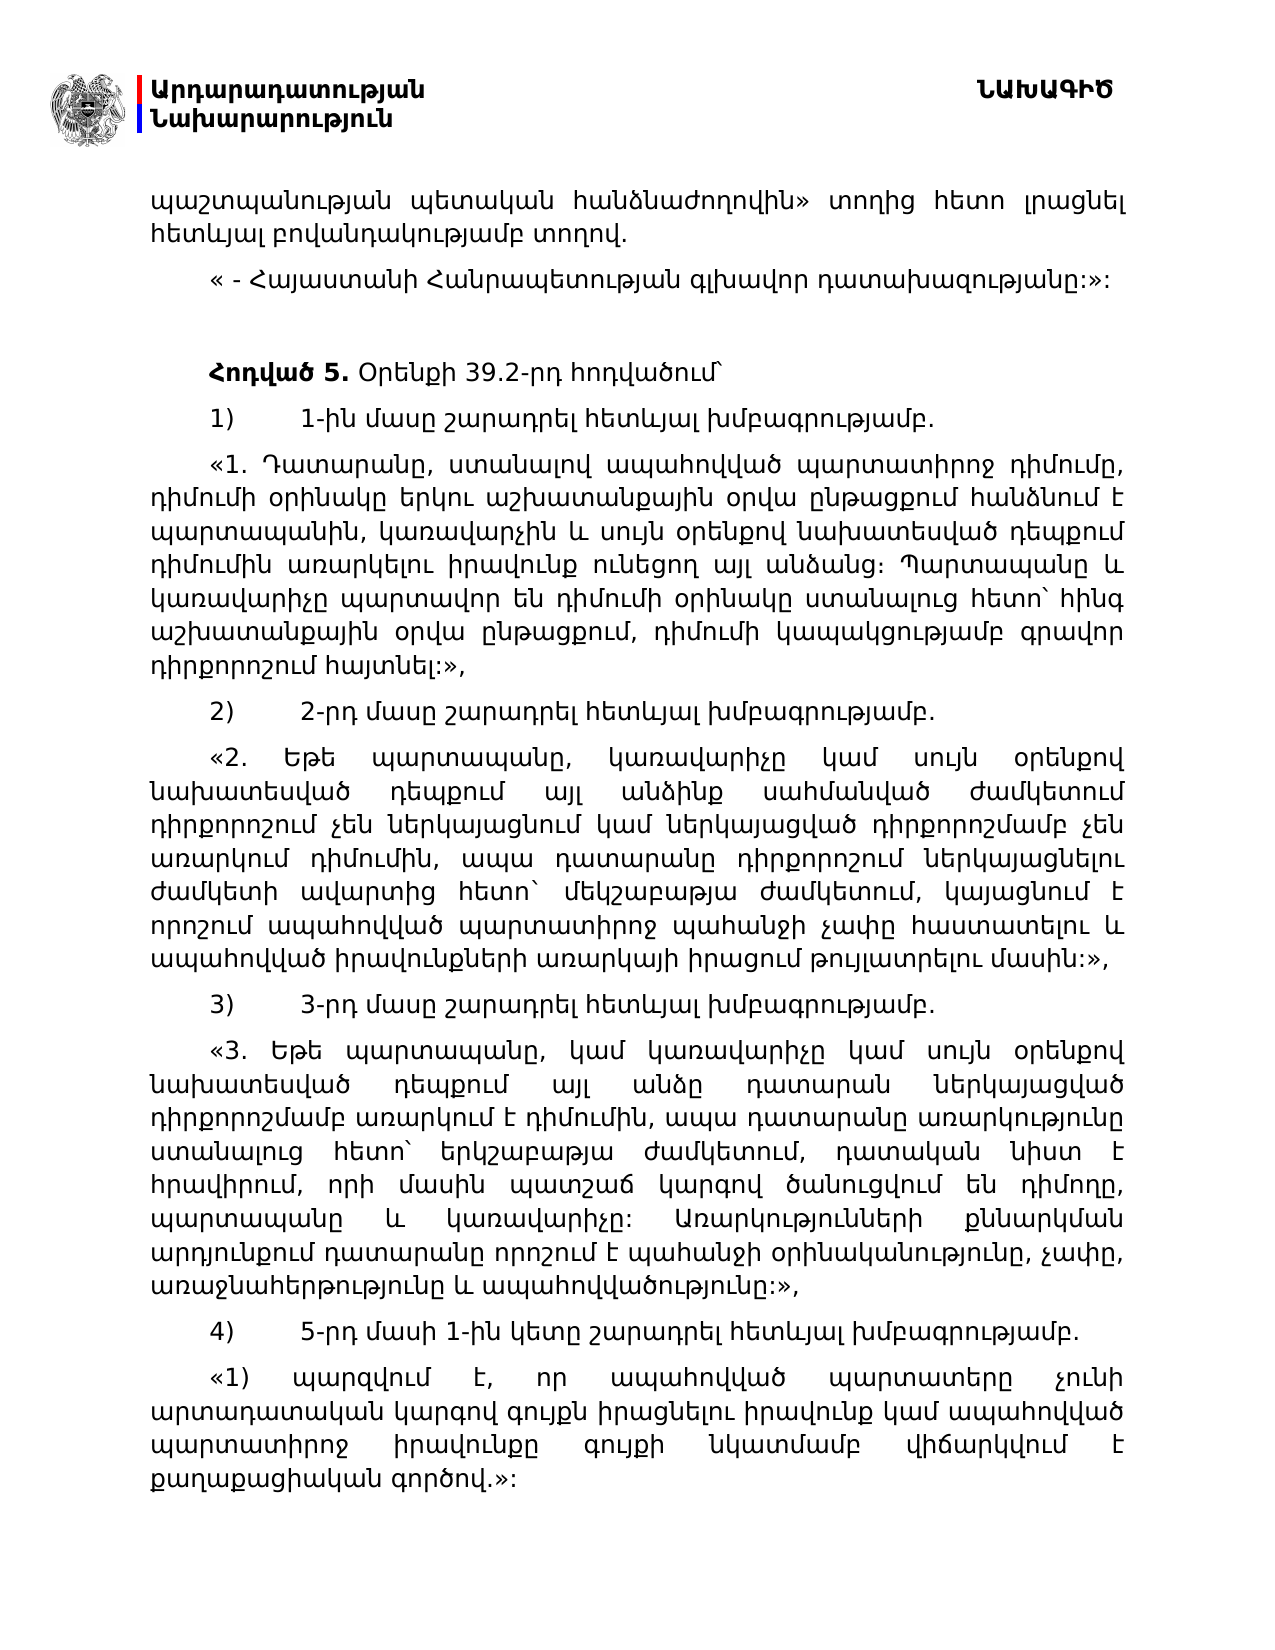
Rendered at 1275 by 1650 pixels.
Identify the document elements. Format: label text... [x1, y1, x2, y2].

text «3. Եթե պարտապանը, կամ կառավարիչը կամ սույն օրենքով նախատեսված դեպքում այլ անձը դատարան ներկայացված դիրքորոշմամբ առարկում է դիմումին, ապա դատարանը առարկությունը ստանալուց հետո՝ երկշաբաթյա ժամկետում, դատական նիստ է հրավիրում, որի մասին պատշաճ կարգով ծանուցվում են դիմողը, պարտապանը և կառավարիչը: Առարկությունների քննարկման արդյունքում դատարանը որոշում է պահանջի օրինականությունը, չափը, առաջնահերթությունը և ապահովվածությունը:», [150, 1036, 1125, 1300]
text «2. Եթե պարտապանը, կառավարիչը կամ սույն օրենքով նախատեսված դեպքում այլ անձինք սահմանված ժամկետում դիրքորոշում չեն ներկայացնում կամ ներկայացված դիրքորոշմամբ չեն առարկում դիմումին, ապա դատարանը դիրքորոշում ներկայացնելու ժամկետի ավարտից հետո` մեկշաբաթյա ժամկետում, կայացնում է որոշում ապահովված պարտատիրոջ պահանջի չափը հաստատելու և ապահովված իրավունքների առարկայի իրացում թույլատրելու մասին:», [150, 743, 1125, 973]
text «1) պարզվում է, որ ապահովված պարտատերը չունի արտադատական կարգով գույքն իրացնելու իրավունք կամ ապահովված պարտատիրոջ իրավունքը գույքի նկատմամբ վիճարկվում է քաղաքացիական գործով.»: [150, 1363, 1125, 1493]
list 5-րդ մասի 1-ին կետը շարադրել հետևյալ խմբագրությամբ. [150, 1317, 1125, 1346]
picture [50, 73, 126, 147]
list 3-րդ մասը շարադրել հետևյալ խմբագրությամբ. [150, 990, 1125, 1019]
text «1. Դատարանը, ստանալով ապահովված պարտատիրոջ դիմումը, դիմումի օրինակը երկու աշխատանքային օրվա ընթացքում հանձնում է պարտապանին, կառավարչին և սույն օրենքով նախատեսված դեպքում դիմումին առարկելու իրավունք ունեցող այլ անձանց։ Պարտապանը և կառավարիչը պարտավոր են դիմումի օրինակը ստանալուց հետո՝ հինգ աշխատանքային օրվա ընթացքում, դիմումի կապակցությամբ գրավոր դիրքորոշում հայտնել:», [150, 450, 1125, 680]
text « - Հայաստանի Հանրապետության գլխավոր դատախազությանը:»: [150, 266, 1125, 295]
list 1-ին մասը շարադրել հետևյալ խմբագրությամբ. [150, 404, 1125, 433]
text Հոդված 5. Օրենքի 39.2-րդ հոդվածում՝ [150, 358, 1125, 387]
list 2-րդ մասը շարադրել հետևյալ խմբագրությամբ. [150, 697, 1125, 726]
